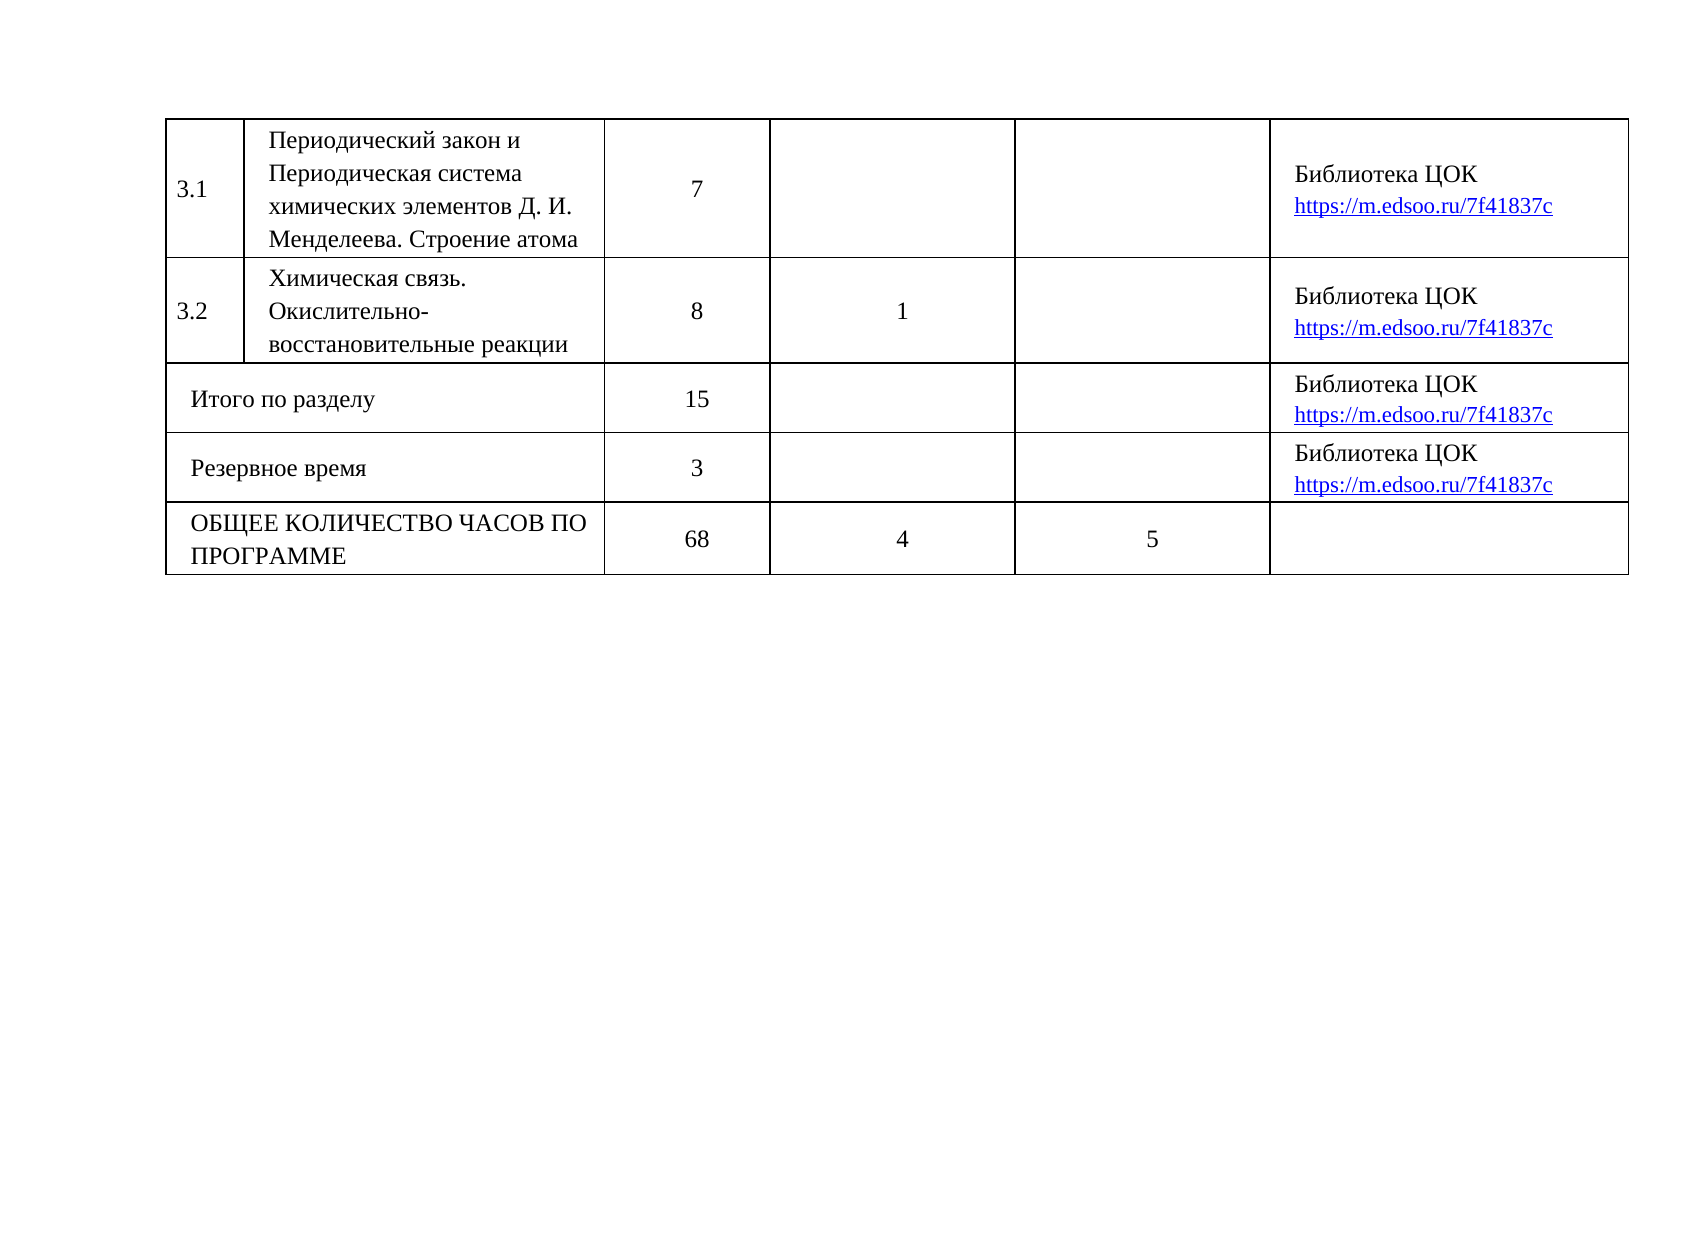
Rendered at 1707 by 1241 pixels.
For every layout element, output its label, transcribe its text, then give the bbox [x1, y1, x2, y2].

table_cell [1016, 258, 1269, 362]
table_cell 7 [605, 120, 769, 257]
table_cell 3.1 [167, 120, 243, 257]
table_cell ОБЩЕЕ КОЛИЧЕСТВО ЧАСОВ ПО ПРОГРАММЕ [167, 503, 604, 573]
table_cell [1016, 120, 1269, 257]
table_cell 4 [771, 503, 1014, 573]
table_cell Химическая связь. Окислительно-восстановительные реакции [245, 258, 604, 362]
table_cell [1016, 364, 1269, 432]
table_cell 3.2 [167, 258, 243, 362]
table_cell Библиотека ЦОК https://m.edsoo.ru/7f41837c [1271, 364, 1628, 432]
table_cell 3 [605, 433, 769, 501]
table_cell 1 [771, 258, 1014, 362]
table_cell 68 [605, 503, 769, 573]
table_cell Библиотека ЦОК https://m.edsoo.ru/7f41837c [1271, 433, 1628, 501]
table_cell 8 [605, 258, 769, 362]
table_cell Библиотека ЦОК https://m.edsoo.ru/7f41837c [1271, 120, 1628, 257]
table_cell [1271, 503, 1628, 573]
table_cell [771, 120, 1014, 257]
table_cell 15 [605, 364, 769, 432]
table_cell Резервное время [167, 433, 604, 501]
table_cell [771, 364, 1014, 432]
table_cell 5 [1016, 503, 1269, 573]
table_cell [1016, 433, 1269, 501]
table_cell Периодический закон и Периодическая система химических элементов Д. И. Менделе­ева. Строение атома [245, 120, 604, 257]
table_cell [771, 433, 1014, 501]
table_cell Итого по разделу [167, 364, 604, 432]
table_cell Библиотека ЦОК https://m.edsoo.ru/7f41837c [1271, 258, 1628, 362]
